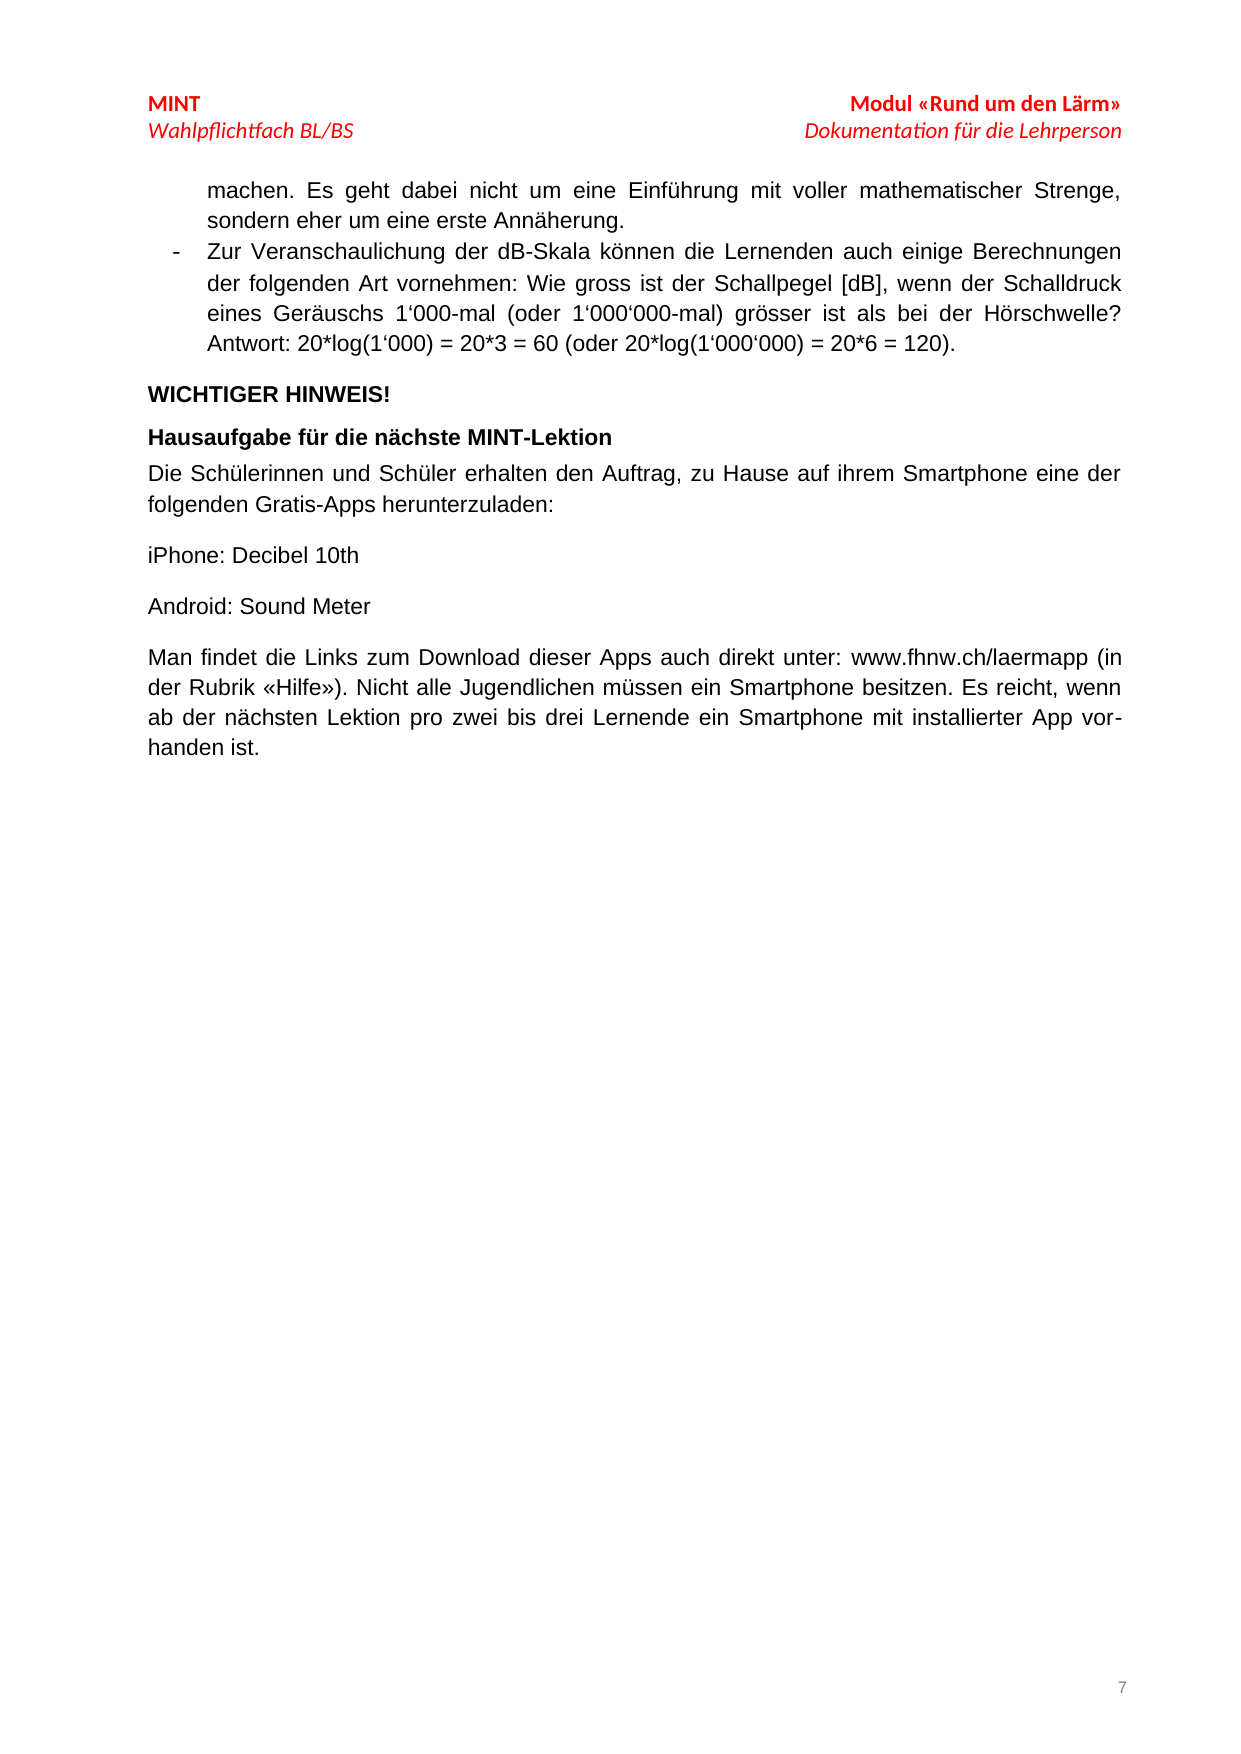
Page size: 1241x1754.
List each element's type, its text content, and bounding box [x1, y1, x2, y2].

text iPhone: Decibel 10th [148, 542, 1122, 568]
subtitle Hausaufgabe für die nächste MINT-Lektion [148, 424, 1122, 450]
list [169, 177, 1122, 234]
text Man findet die Links zum Download dieser Apps auch direkt unter: www.fhnw.ch/laermapp (in der Rubrik «Hilfe»). Nicht alle Jugendlichen müssen ein Smartphone besitzen. Es reicht, wenn ab der nächsten Lektion pro zwei bis drei Lernende ein Smartphone mit installierter App vorhanden ist. [148, 644, 1122, 761]
subtitle WICHTIGER HINWEIS! [148, 381, 1122, 408]
text Android: Sound Meter [148, 593, 1122, 619]
text Die Schülerinnen und Schüler erhalten den Auftrag, zu Hause auf ihrem Smartphone eine der folgenden Gratis-Apps herunterzuladen: [148, 460, 1122, 517]
list Zur Veranschaulichung der dB-Skala können die Lernenden auch einige Berechnungen der folgenden Art vornehmen: Wie gross ist der Schallpegel [dB], wenn der Schalldruck eines Geräuschs 1‘000-mal (oder 1‘000‘000-mal) grösser ist als bei der Hörschwelle? Antwort: 20*log(1‘000) = 20*3 = 60 (oder 20*log(1‘000‘000) = 20*6 = 120). [169, 238, 1122, 357]
